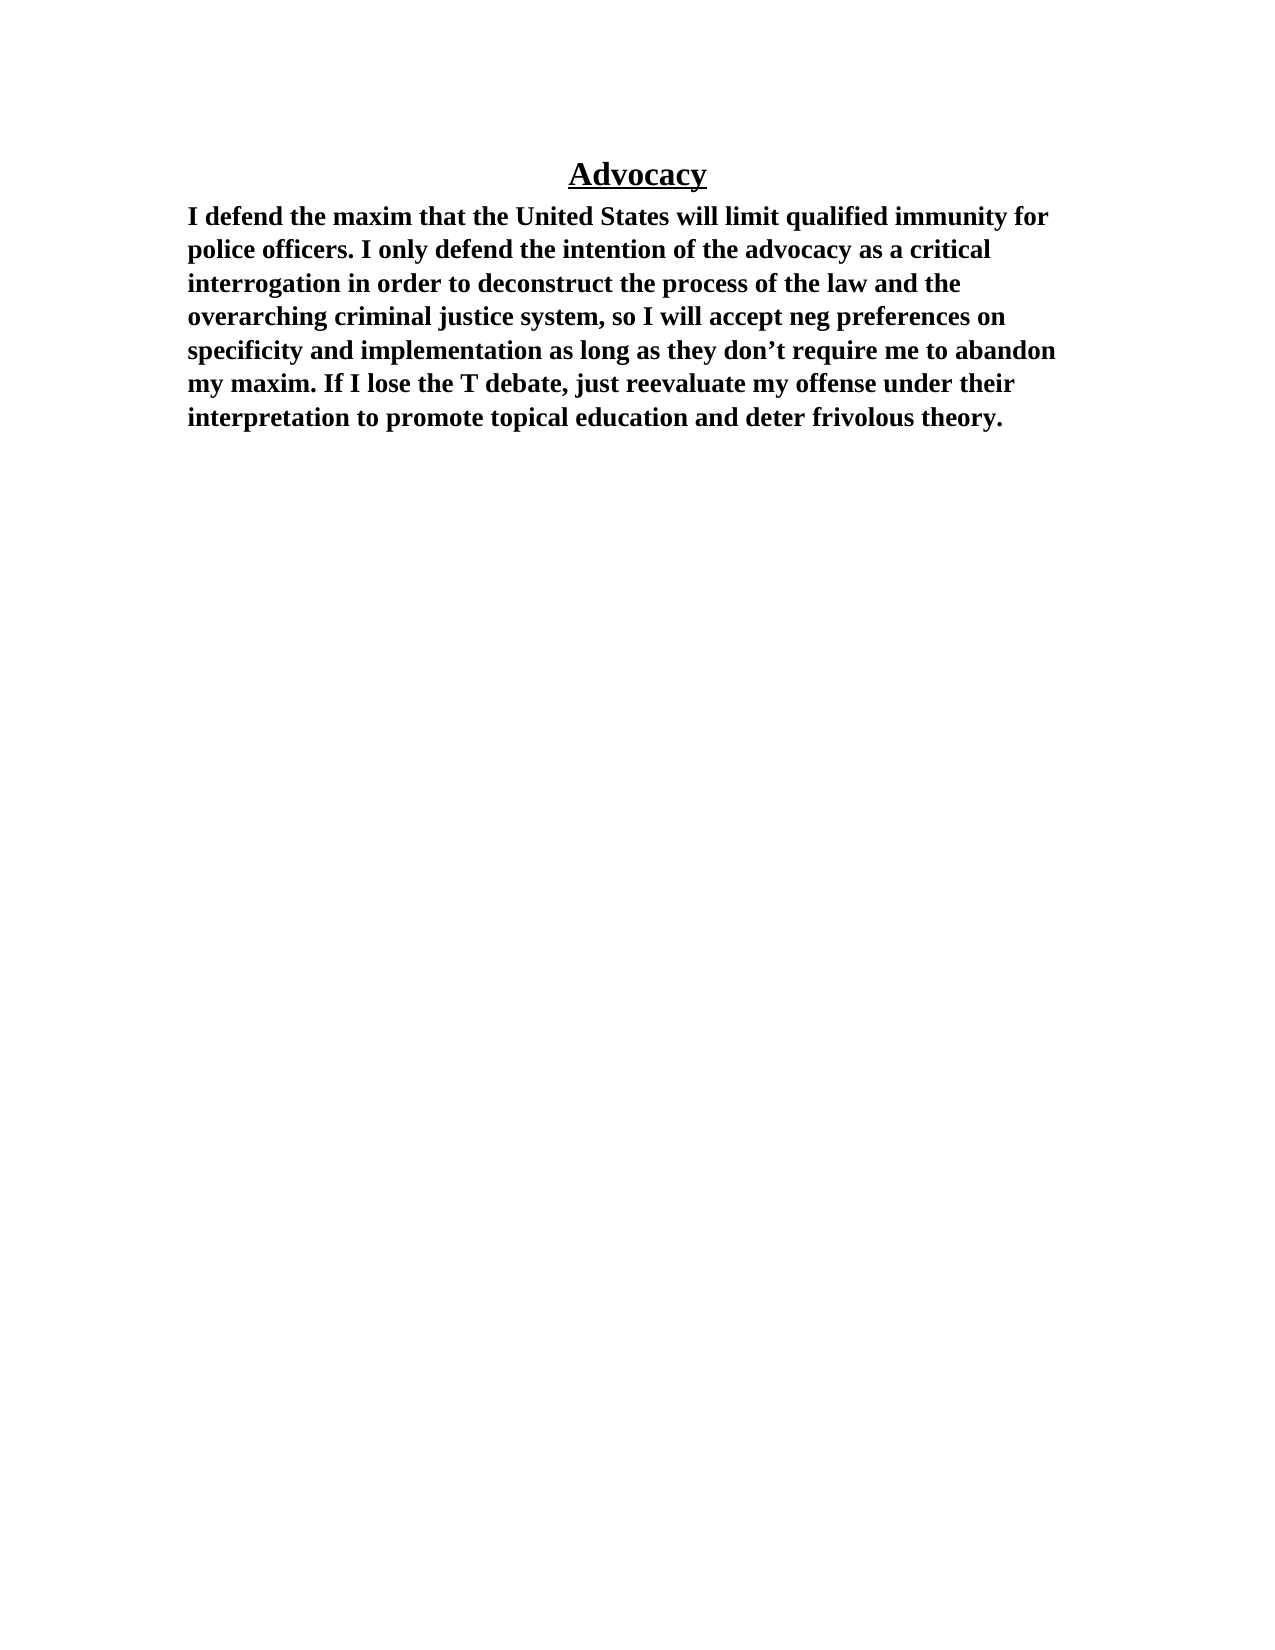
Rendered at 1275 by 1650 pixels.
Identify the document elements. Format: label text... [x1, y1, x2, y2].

subtitle Advocacy [187, 154, 1087, 192]
subtitle I defend the maxim that the United States will limit qualified immunity for police officers. I only defend the intention of the advocacy as a critical interrogation in order to deconstruct the process of the law and the overarching criminal justice system, so I will accept neg preferences on specificity and implementation as long as they don’t require me to abandon my maxim. If I lose the T debate, just reevaluate my offense under their interpretation to promote topical education and deter frivolous theory. [187, 200, 1087, 432]
